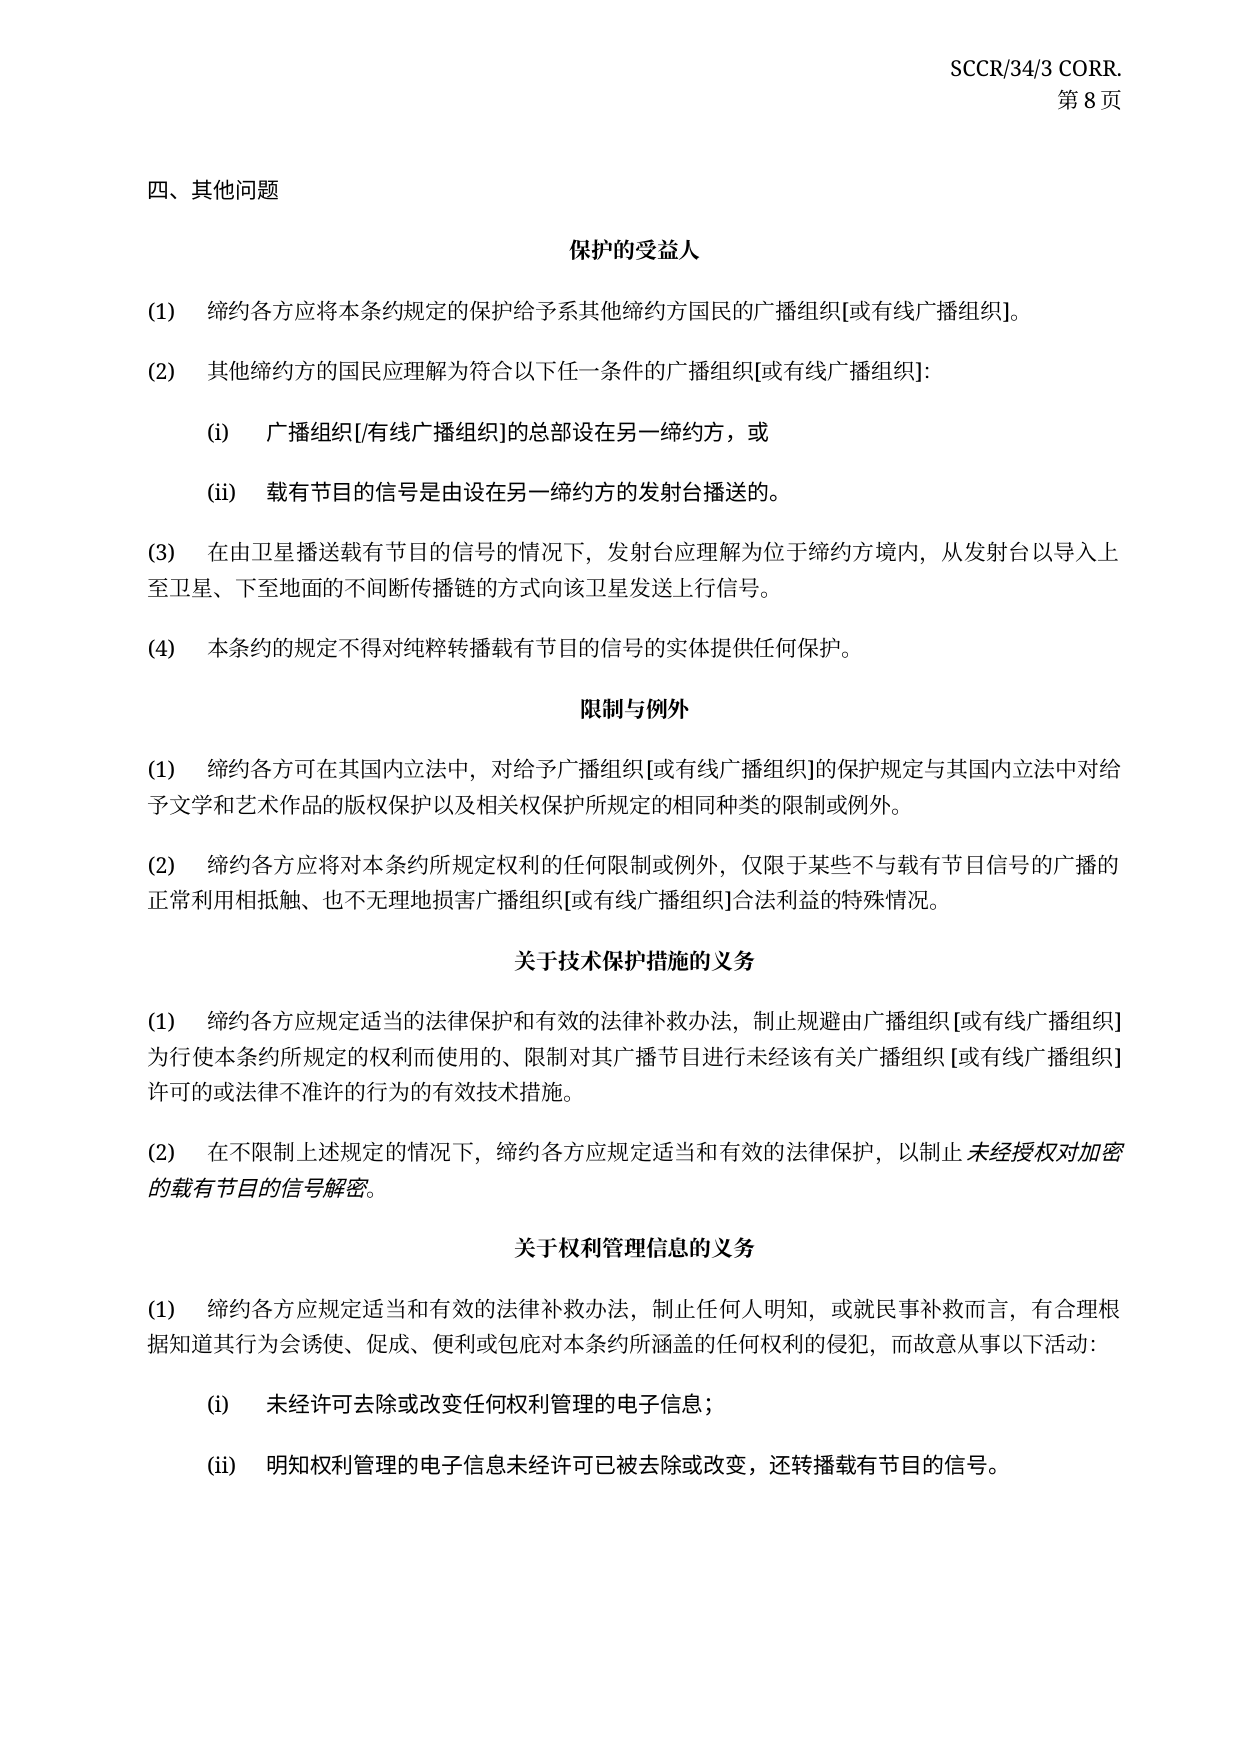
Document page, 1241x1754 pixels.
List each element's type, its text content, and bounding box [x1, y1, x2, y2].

text (1) 缔约各方应规定适当的法律保护和有效的法律补救办法，制止规避由广播组织[或有线广播组织]为行使本条约所规定的权利而使用的、限制对其广播节目进行未经该有关广播组织[或有线广播组织]许可的或法律不准许的行为的有效技术措施。 [148, 1001, 1122, 1107]
subtitle 保护的受益人 [148, 230, 1122, 265]
text (i) 未经许可去除或改变任何权利管理的电子信息； [207, 1384, 1122, 1419]
subtitle 关于技术保护措施的义务 [148, 940, 1122, 976]
text (2) 其他缔约方的国民应理解为符合以下任一条件的广播组织[或有线广播组织]： [148, 351, 1122, 386]
text (2) 缔约各方应将对本条约所规定权利的任何限制或例外，仅限于某些不与载有节目信号的广播的正常利用相抵触、也不无理地损害广播组织[或有线广播组织]合法利益的特殊情况。 [148, 844, 1122, 915]
text (3) 在由卫星播送载有节目的信号的情况下，发射台应理解为位于缔约方境内，从发射台以导入上至卫星、下至地面的不间断传播链的方式向该卫星发送上行信号。 [148, 532, 1122, 603]
subtitle 四、其他问题 [148, 169, 1122, 205]
text (ii) 载有节目的信号是由设在另一缔约方的发射台播送的。 [207, 471, 1122, 507]
subtitle 关于权利管理信息的义务 [148, 1228, 1122, 1263]
text (i) 广播组织[/有线广播组织]的总部设在另一缔约方，或 [207, 411, 1122, 446]
subtitle 限制与例外 [148, 688, 1122, 723]
text (1) 缔约各方可在其国内立法中，对给予广播组织[或有线广播组织]的保护规定与其国内立法中对给予文学和艺术作品的版权保护以及相关权保护所规定的相同种类的限制或例外。 [148, 748, 1122, 819]
text (1) 缔约各方应将本条约规定的保护给予系其他缔约方国民的广播组织[或有线广播组织]。 [148, 290, 1122, 326]
text (ii) 明知权利管理的电子信息未经许可已被去除或改变，还转播载有节目的信号。 [207, 1444, 1122, 1480]
text (4) 本条约的规定不得对纯粹转播载有节目的信号的实体提供任何保护。 [148, 628, 1122, 663]
text (1) 缔约各方应规定适当和有效的法律补救办法，制止任何人明知，或就民事补救而言，有合理根据知道其行为会诱使、促成、便利或包庇对本条约所涵盖的任何权利的侵犯，而故意从事以下活动： [148, 1288, 1122, 1359]
text (2) 在不限制上述规定的情况下，缔约各方应规定适当和有效的法律保护，以制止未经授权对加密的载有节目的信号解密。 [148, 1132, 1122, 1203]
